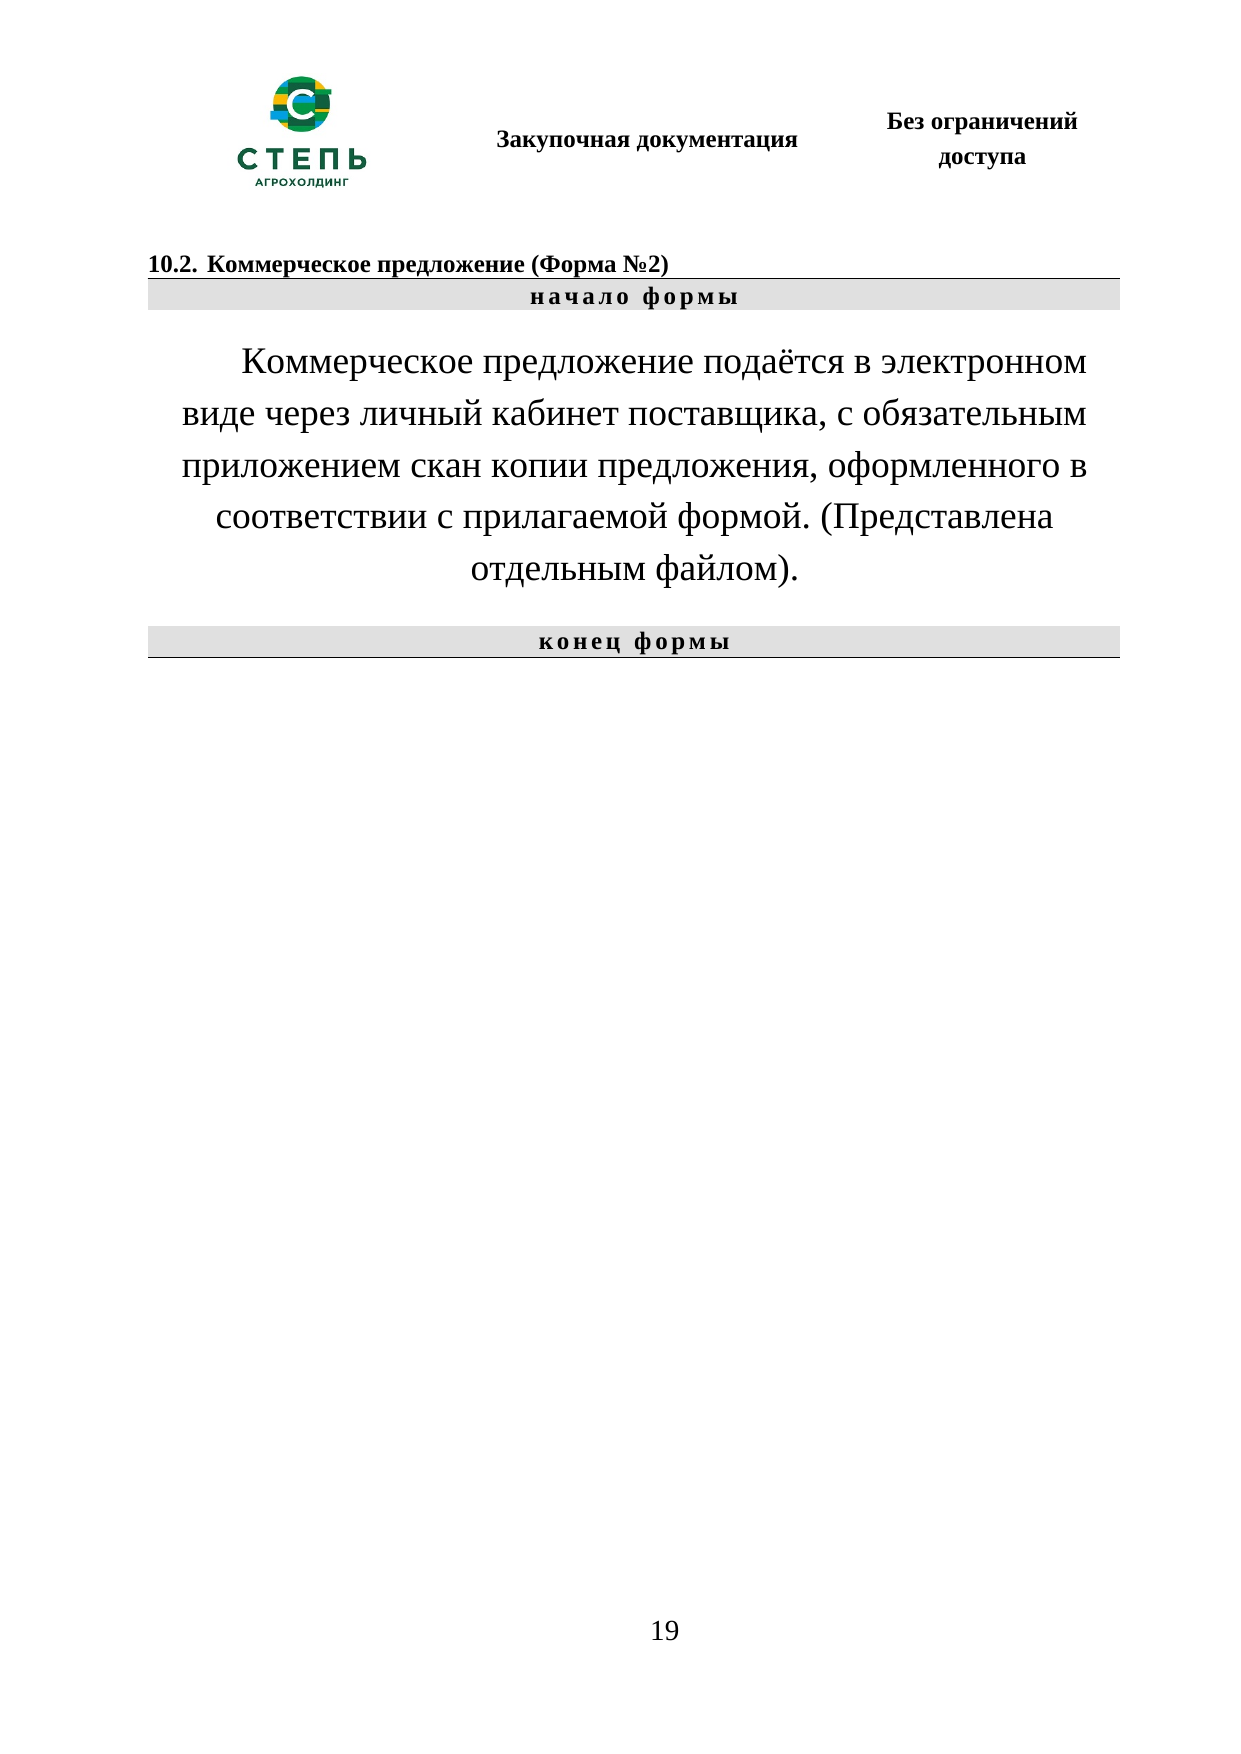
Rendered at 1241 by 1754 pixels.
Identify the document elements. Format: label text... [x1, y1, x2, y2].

text конец формы [148, 626, 1120, 657]
picture [227, 73, 376, 190]
list Коммерческое предложение (Форма №2) [148, 249, 1122, 278]
text Коммерческое предложение подаётся в электронном виде через личный кабинет поставщика, с обязательным приложением скан копии предложения, оформленного в соответствии с прилагаемой формой. (Представлена отдельным файлом). [148, 339, 1122, 588]
text начало формы [148, 279, 1120, 310]
